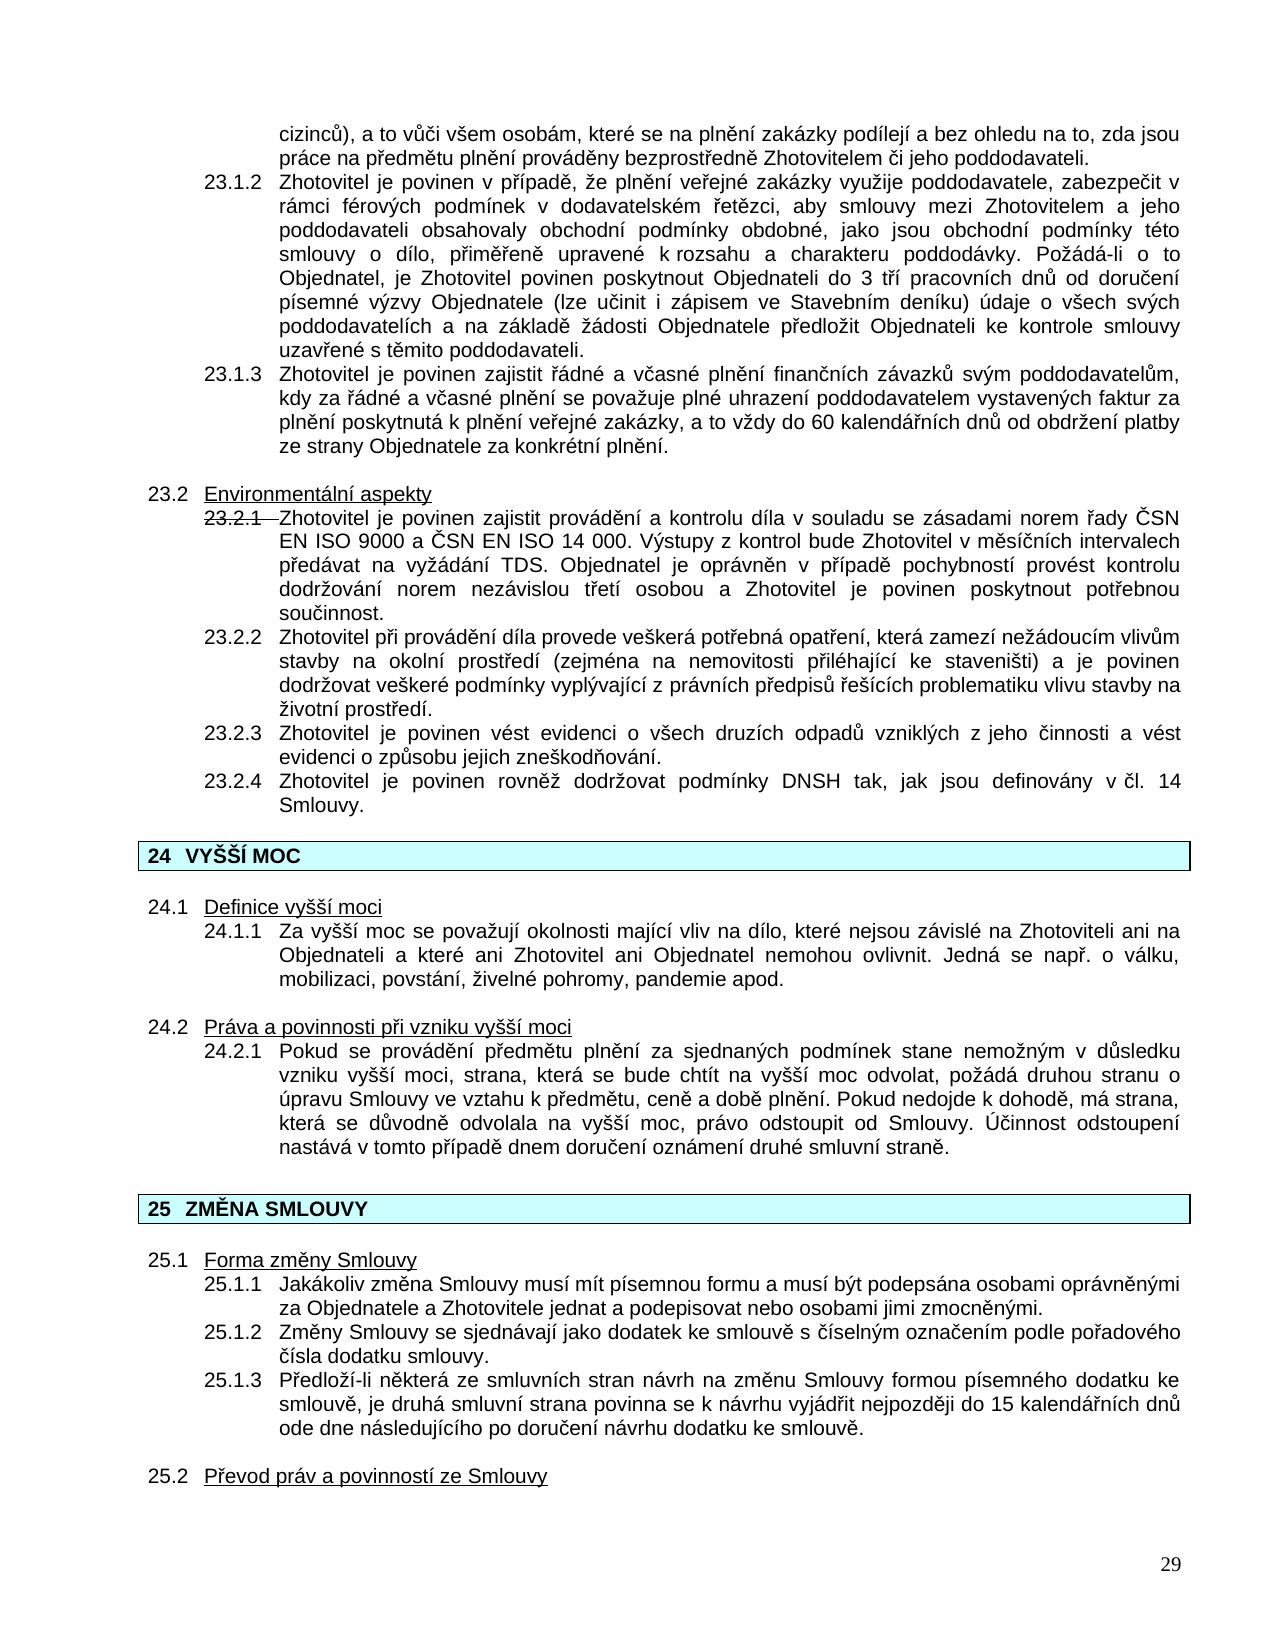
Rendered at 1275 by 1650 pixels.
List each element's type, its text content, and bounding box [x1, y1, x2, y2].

list Práva a povinnosti při vzniku vyšší moci [148, 1015, 1181, 1039]
list Pokud se provádění předmětu plnění za sjednaných podmínek stane nemožným v důsledku vzniku vyšší moci, strana, která se bude chtít na vyšší moc odvolat, požádá druhou stranu o úpravu Smlouvy ve vztahu k předmětu, ceně a době plnění. Pokud nedojde k dohodě, má strana, která se důvodně odvolala na vyšší moc, právo odstoupit od Smlouvy. Účinnost odstoupení nastává v tomto případě dnem doručení oznámení druhé smluvní straně. [204, 1039, 1181, 1158]
list Definice vyšší moci [148, 895, 1181, 919]
list Zhotovitel je povinen v případě, že plnění veřejné zakázky využije poddodavatele, zabezpečit v rámci férových podmínek v dodavatelském řetězci, aby smlouvy mezi Zhotovitelem a jeho poddodavateli obsahovaly obchodní podmínky obdobné, jako jsou obchodní podmínky této smlouvy o dílo, přiměřeně upravené k rozsahu a charakteru poddodávky. Požádá-li o to Objednatel, je Zhotovitel povinen poskytnout Objednateli do 3 tří pracovních dnů od doručení písemné výzvy Objednatele (lze učinit i zápisem ve Stavebním deníku) údaje o všech svých poddodavatelích a na základě žádosti Objednatele předložit Objednateli ke kontrole smlouvy uzavřené s těmito poddodavateli. [204, 170, 1181, 362]
list Za vyšší moc se považují okolnosti mající vliv na dílo, které nejsou závislé na Zhotoviteli ani na Objednateli a které ani Zhotovitel ani Objednatel nemohou ovlivnit. Jedná se např. o válku, mobilizaci, povstání, živelné pohromy, pandemie apod. [204, 919, 1181, 991]
list Environmentální aspekty [148, 481, 1181, 505]
list Změna smlouvy [139, 1195, 1189, 1223]
list Vyšší moc [139, 842, 1189, 870]
list Převod práv a povinností ze Smlouvy [148, 1464, 1181, 1488]
list Jakákoliv změna Smlouvy musí mít písemnou formu a musí být podepsána osobami oprávněnými za Objednatele a Zhotovitele jednat a podepisovat nebo osobami jimi zmocněnými. [204, 1272, 1181, 1320]
list Změny Smlouvy se sjednávají jako dodatek ke smlouvě s číselným označením podle pořadového čísla dodatku smlouvy. [204, 1320, 1181, 1368]
list Zhotovitel je povinen zajistit provádění a kontrolu díla v souladu se zásadami norem řady ČSN EN ISO 9000 a ČSN EN ISO 14 000. Výstupy z kontrol bude Zhotovitel v měsíčních intervalech předávat na vyžádání TDS. Objednatel je oprávněn v případě pochybností provést kontrolu dodržování norem nezávislou třetí osobou a Zhotovitel je povinen poskytnout potřebnou součinnost. [204, 505, 1181, 625]
list Zhotovitel je povinen rovněž dodržovat podmínky DNSH tak, jak jsou definovány v čl. 14 Smlouvy. [204, 769, 1181, 817]
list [204, 122, 1181, 170]
list Předloží-li některá ze smluvních stran návrh na změnu Smlouvy formou písemného dodatku ke smlouvě, je druhá smluvní strana povinna se k návrhu vyjádřit nejpozději do 15 kalendářních dnů ode dne následujícího po doručení návrhu dodatku ke smlouvě. [204, 1368, 1181, 1440]
list Zhotovitel při provádění díla provede veškerá potřebná opatření, která zamezí nežádoucím vlivům stavby na okolní prostředí (zejména na nemovitosti přiléhající ke staveništi) a je povinen dodržovat veškeré podmínky vyplývající z právních předpisů řešících problematiku vlivu stavby na životní prostředí. [204, 625, 1181, 721]
list Forma změny Smlouvy [148, 1248, 1181, 1272]
list Zhotovitel je povinen zajistit řádné a včasné plnění finančních závazků svým poddodavatelům, kdy za řádné a včasné plnění se považuje plné uhrazení poddodavatelem vystavených faktur za plnění poskytnutá k plnění veřejné zakázky, a to vždy do 60 kalendářních dnů od obdržení platby ze strany Objednatele za konkrétní plnění. [204, 362, 1181, 457]
list Zhotovitel je povinen vést evidenci o všech druzích odpadů vzniklých z jeho činnosti a vést evidenci o způsobu jejich zneškodňování. [204, 721, 1181, 769]
